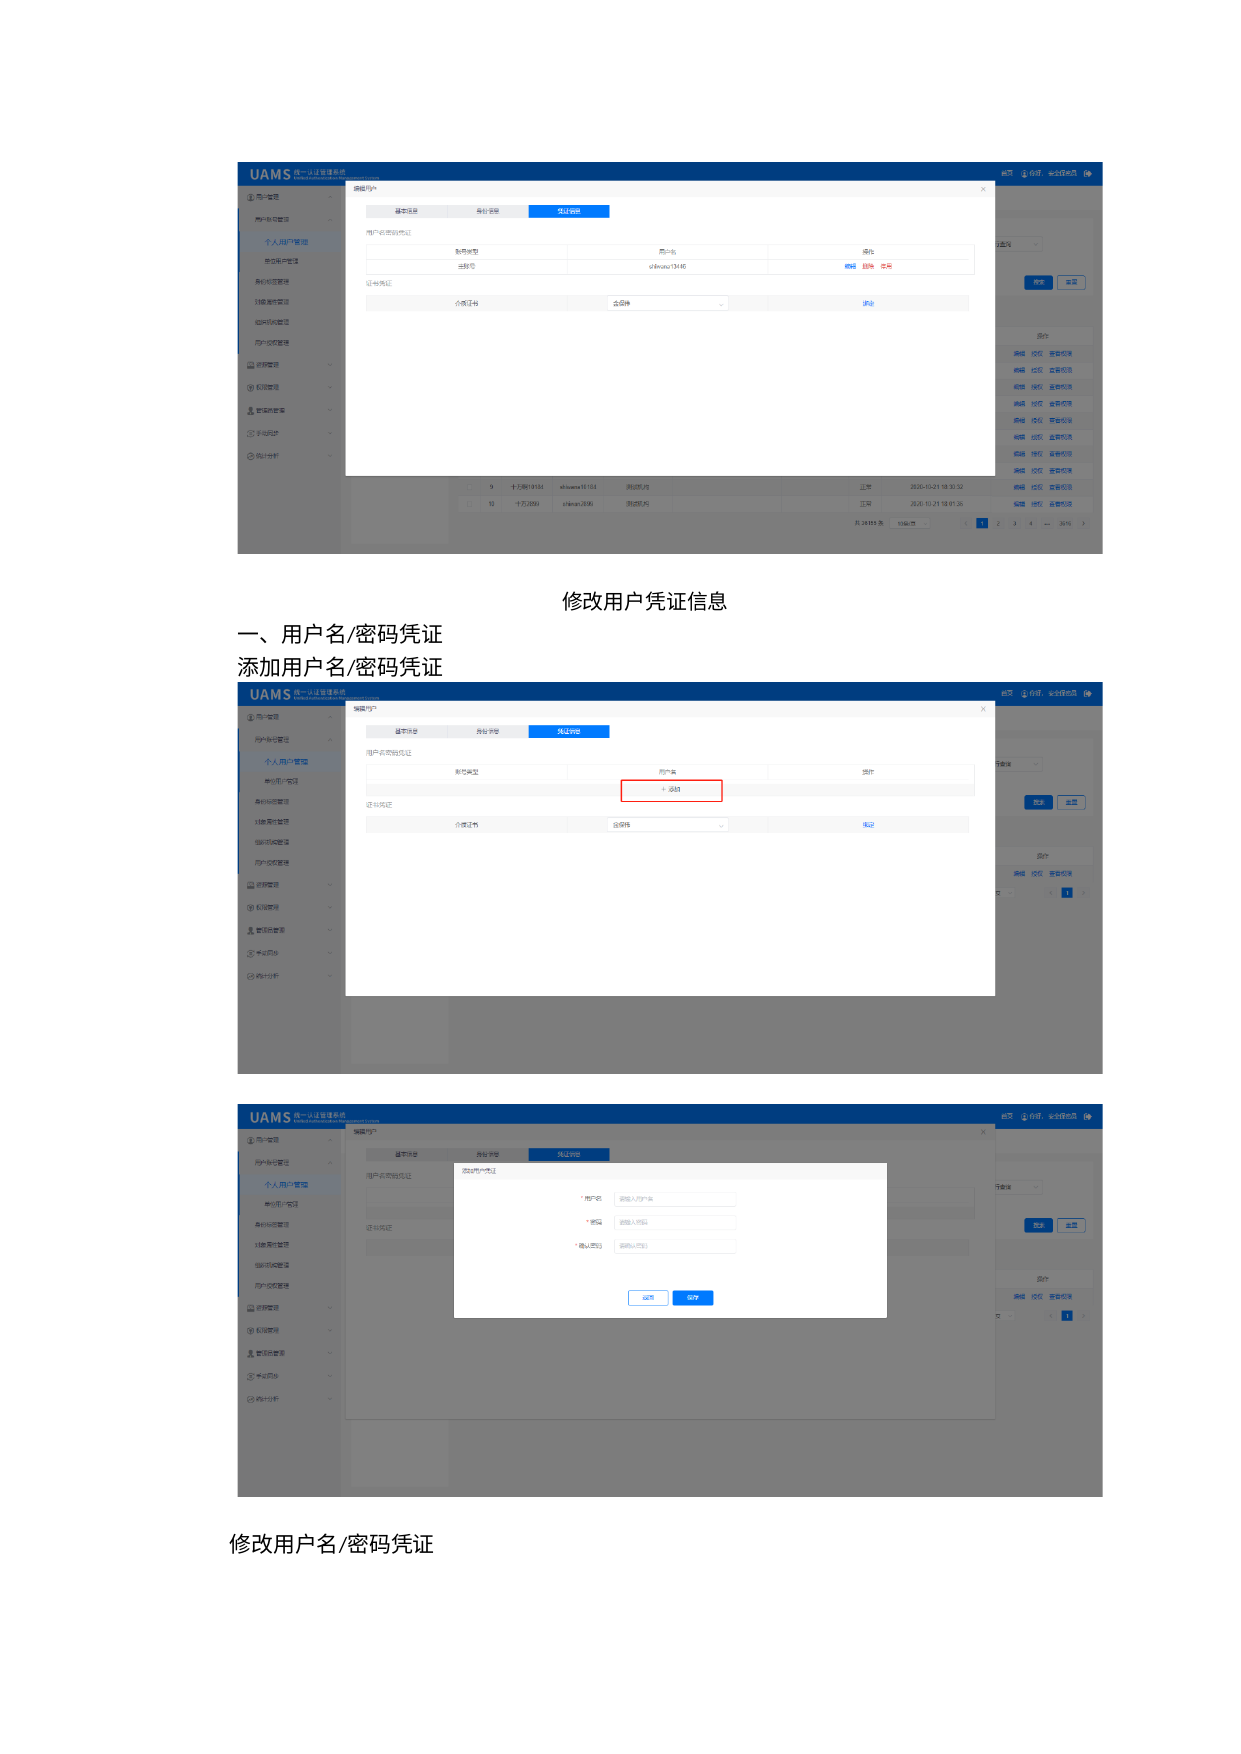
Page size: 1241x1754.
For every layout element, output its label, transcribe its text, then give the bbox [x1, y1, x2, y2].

text 修改用户凭证信息 [187, 584, 1053, 617]
text 添加用户名/密码凭证 [187, 649, 1053, 682]
text 修改用户名/密码凭证 [229, 1527, 1053, 1559]
list 用户名/密码凭证 [187, 617, 1053, 649]
picture [237, 1104, 1103, 1497]
picture [237, 682, 1103, 1074]
picture [237, 162, 1103, 554]
